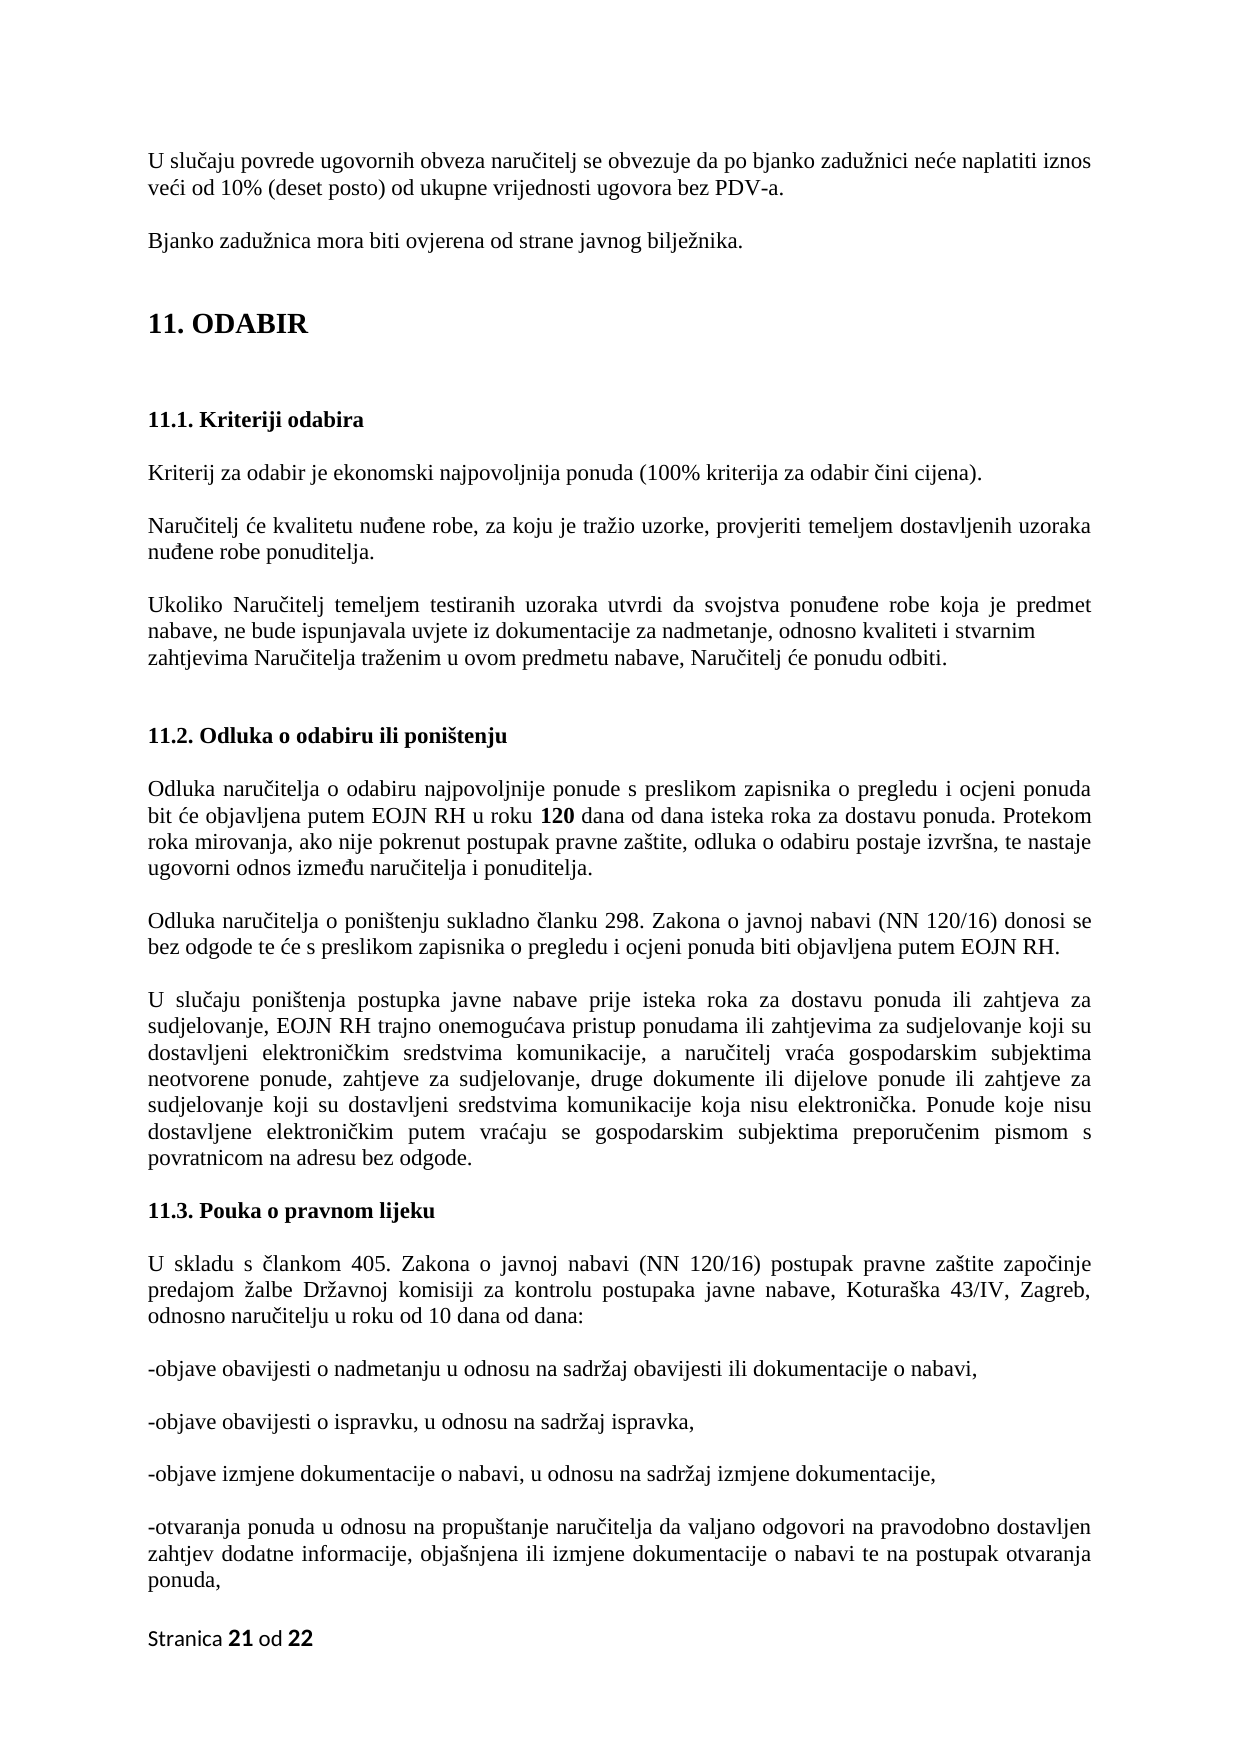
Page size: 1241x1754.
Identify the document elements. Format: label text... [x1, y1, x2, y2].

text -objave obavijesti o ispravku, u odnosu na sadržaj ispravka, [148, 1408, 1093, 1434]
text Ukoliko Naručitelj temeljem testiranih uzoraka utvrdi da svojstva ponuđene robe koja je predmet nabave, ne bude ispunjavala uvjete iz dokumentacije za nadmetanje, odnosno kvaliteti i stvarnim [148, 591, 1093, 643]
text -objave obavijesti o nadmetanju u odnosu na sadržaj obavijesti ili dokumentacije o nabavi, [148, 1355, 1093, 1381]
text 11. ODABIR [148, 306, 1093, 339]
text U skladu s člankom 405. Zakona o javnoj nabavi (NN 120/16) postupak pravne zaštite započinje predajom žalbe Državnoj komisiji za kontrolu postupaka javne nabave, Koturaška 43/IV, Zagreb, odnosno naručitelju u roku od 10 dana od dana: [148, 1250, 1093, 1329]
text 11.1. Kriteriji odabira [148, 406, 1093, 433]
text Kriterij za odabir je ekonomski najpovoljnija ponuda (100% kriterija za odabir čini cijena). [148, 459, 1093, 485]
text -otvaranja ponuda u odnosu na propuštanje naručitelja da valjano odgovori na pravodobno dostavljen zahtjev dodatne informacije, objašnjena ili izmjene dokumentacije o nabavi te na postupak otvaranja ponuda, [148, 1513, 1093, 1592]
text Naručitelj će kvalitetu nuđene robe, za koju je tražio uzorke, provjeriti temeljem dostavljenih uzoraka nuđene robe ponuditelja. [148, 512, 1093, 564]
text Odluka naručitelja o odabiru najpovoljnije ponude s preslikom zapisnika o pregledu i ocjeni ponuda bit će objavljena putem EOJN RH u roku 120 dana od dana isteka roka za dostavu ponuda. Protekom roka mirovanja, ako nije pokrenut postupak pravne zaštite, odluka o odabiru postaje izvršna, te nastaje ugovorni odnos između naručitelja i ponuditelja. [148, 775, 1093, 881]
text U slučaju povrede ugovornih obveza naručitelj se obvezuje da po bjanko zadužnici neće naplatiti iznos veći od 10% (deset posto) od ukupne vrijednosti ugovora bez PDV-a. [148, 148, 1093, 200]
text zahtjevima Naručitelja traženim u ovom predmetu nabave, Naručitelj će ponudu odbiti. [148, 643, 1093, 670]
text 11.2. Odluka o odabiru ili poništenju [148, 723, 1093, 749]
text -objave izmjene dokumentacije o nabavi, u odnosu na sadržaj izmjene dokumentacije, [148, 1461, 1093, 1487]
text U slučaju poništenja postupka javne nabave prije isteka roka za dostavu ponuda ili zahtjeva za sudjelovanje, EOJN RH trajno onemogućava pristup ponudama ili zahtjevima za sudjelovanje koji su dostavljeni elektroničkim sredstvima komunikacije, a naručitelj vraća gospodarskim subjektima neotvorene ponude, zahtjeve za sudjelovanje, druge dokumente ili dijelove ponude ili zahtjeve za sudjelovanje koji su dostavljeni sredstvima komunikacije koja nisu elektronička. Ponude koje nisu dostavljene elektroničkim putem vraćaju se gospodarskim subjektima preporučenim pismom s povratnicom na adresu bez odgode. [148, 986, 1093, 1171]
text Odluka naručitelja o poništenju sukladno članku 298. Zakona o javnoj nabavi (NN 120/16) donosi se bez odgode te će s preslikom zapisnika o pregledu i ocjeni ponuda biti objavljena putem EOJN RH. [148, 907, 1093, 960]
text 11.3. Pouka o pravnom lijeku [148, 1197, 1093, 1223]
text Bjanko zadužnica mora biti ovjerena od strane javnog bilježnika. [148, 227, 1093, 253]
